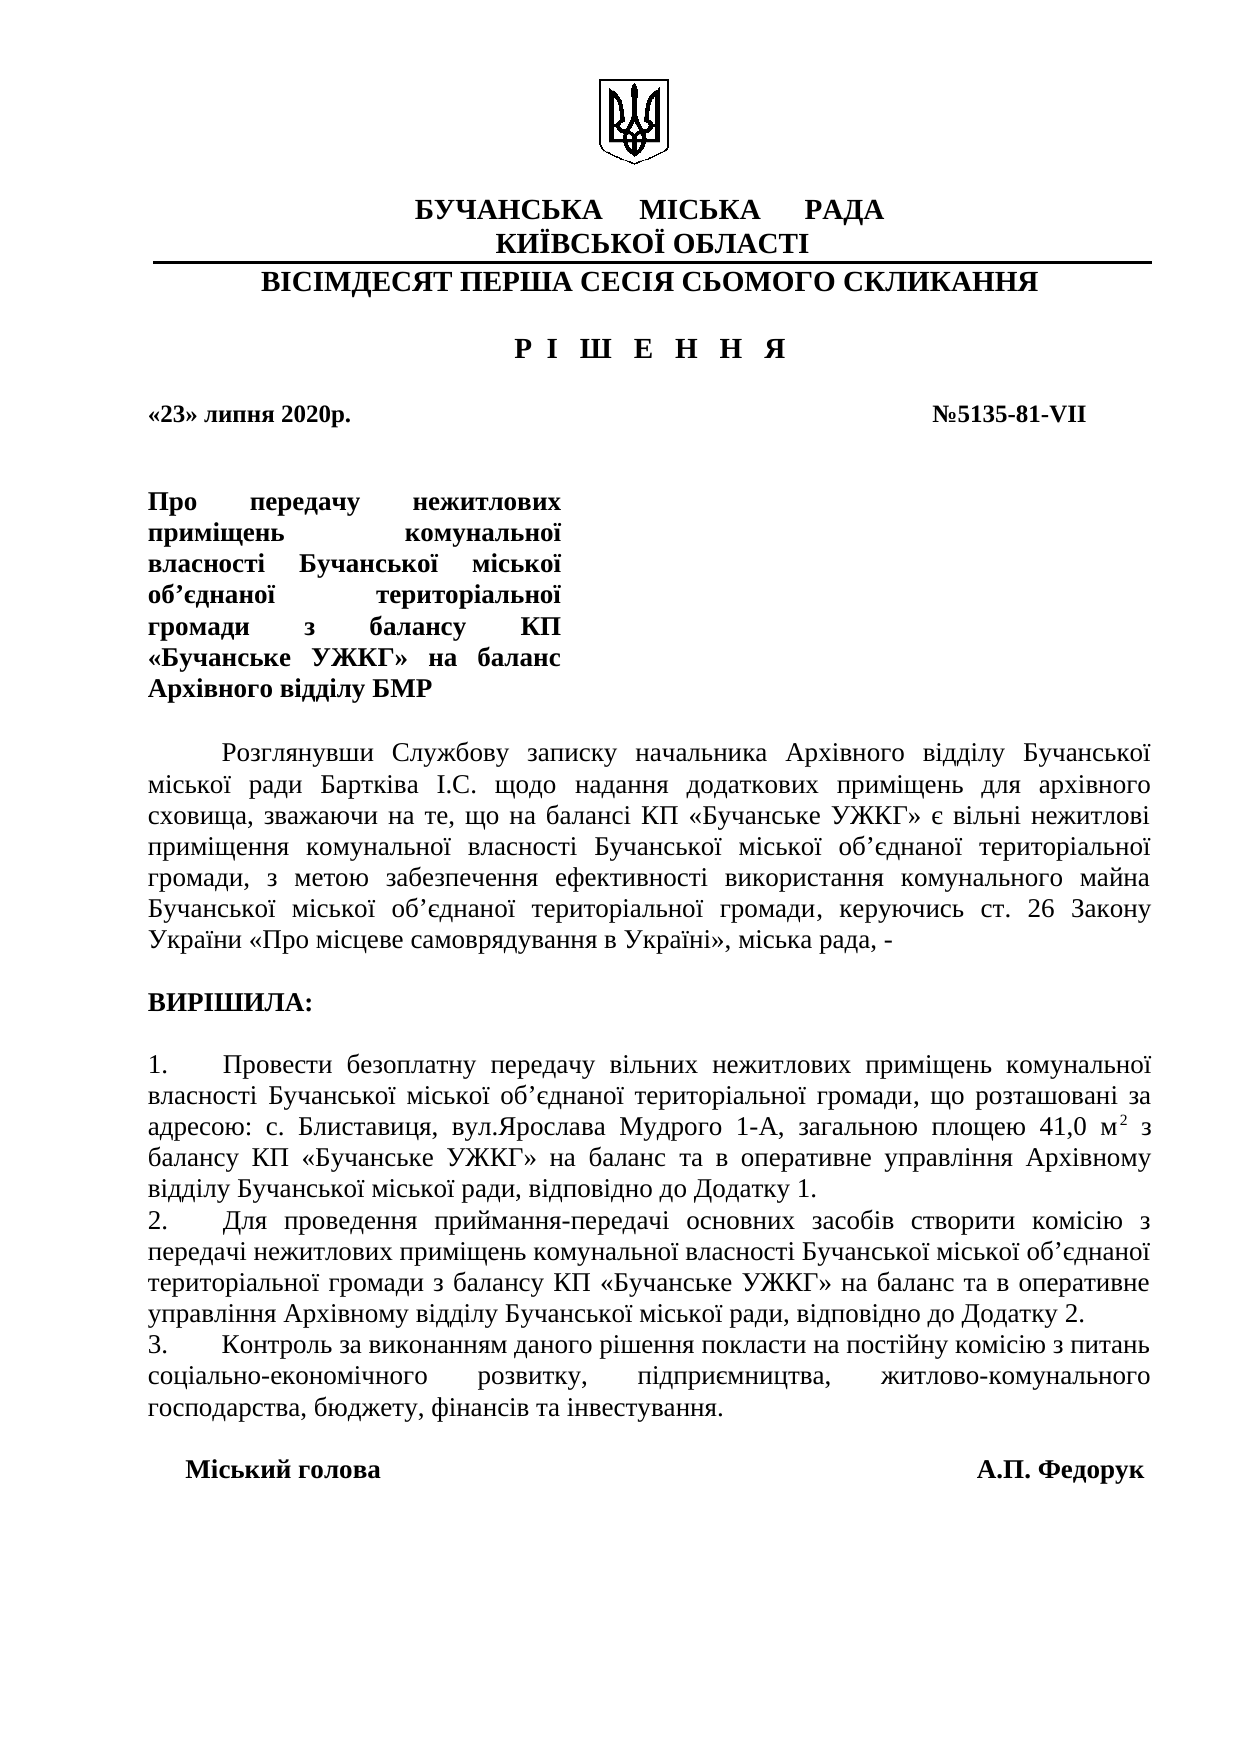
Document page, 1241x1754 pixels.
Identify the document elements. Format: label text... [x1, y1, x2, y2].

text Р І Ш Е Н Н Я [148, 332, 1152, 365]
text Про передачу нежитлових приміщень комунальної власності Бучанської міської об’єднаної територіальної громади з балансу КП «Бучанське УЖКГ» на баланс Архівного відділу БМР [148, 485, 561, 703]
text «23» липня 2020р. №5135-81-VII [148, 399, 1152, 427]
text БУЧАНСЬКА МІСЬКА РАДА [148, 192, 1152, 226]
text Міський голова А.П. Федорук [185, 1453, 1152, 1484]
text ВІСІМДЕСЯТ ПЕРША СЕСІЯ СЬОМОГО СКЛИКАННЯ [148, 264, 1152, 298]
text Розглянувши Службову записку начальника Архівного відділу Бучанської міської ради Бартківа І.С. щодо надання додаткових приміщень для архівного сховища, зважаючи на те, що на балансі КП «Бучанське УЖКГ» є вільні нежитлові приміщення комунальної власності Бучанської міської об’єднаної територіальної громади, з метою забезпечення ефективності використання комунального майна Бучанської міської об’єднаної територіальної громади, керуючись ст. 26 Закону України «Про місцеве самоврядування в Україні», міська рада, - [148, 737, 1152, 954]
list Провести безоплатну передачу вільних нежитлових приміщень комунальної власності Бучанської міської об’єднаної територіальної громади, що розташовані за адресою: с. Блиставиця, вул.Ярослава Мудрого 1-А, загальною площею 41,0 м2 з балансу КП «Бучанське УЖКГ» на баланс та в оперативне управління Архівному відділу Бучанської міської ради, відповідно до Додатку 1. [148, 1048, 1152, 1204]
text ВИРІШИЛА: [148, 986, 1152, 1017]
list Для проведення приймання-передачі основних засобів створити комісію з передачі нежитлових приміщень комунальної власності Бучанської міської об’єднаної територіальної громади з балансу КП «Бучанське УЖКГ» на баланс та в оперативне управління Архівному відділу Бучанської міської ради, відповідно до Додатку 2. [148, 1204, 1152, 1328]
subtitle КИЇВСЬКОЇ ОБЛАСТІ [153, 226, 1152, 261]
list Контроль за виконанням даного рішення покласти на постійну комісію з питань соціально-економічного розвитку, підприємництва, житлово-комунального господарства, бюджету, фінансів та інвестування. [148, 1328, 1152, 1422]
